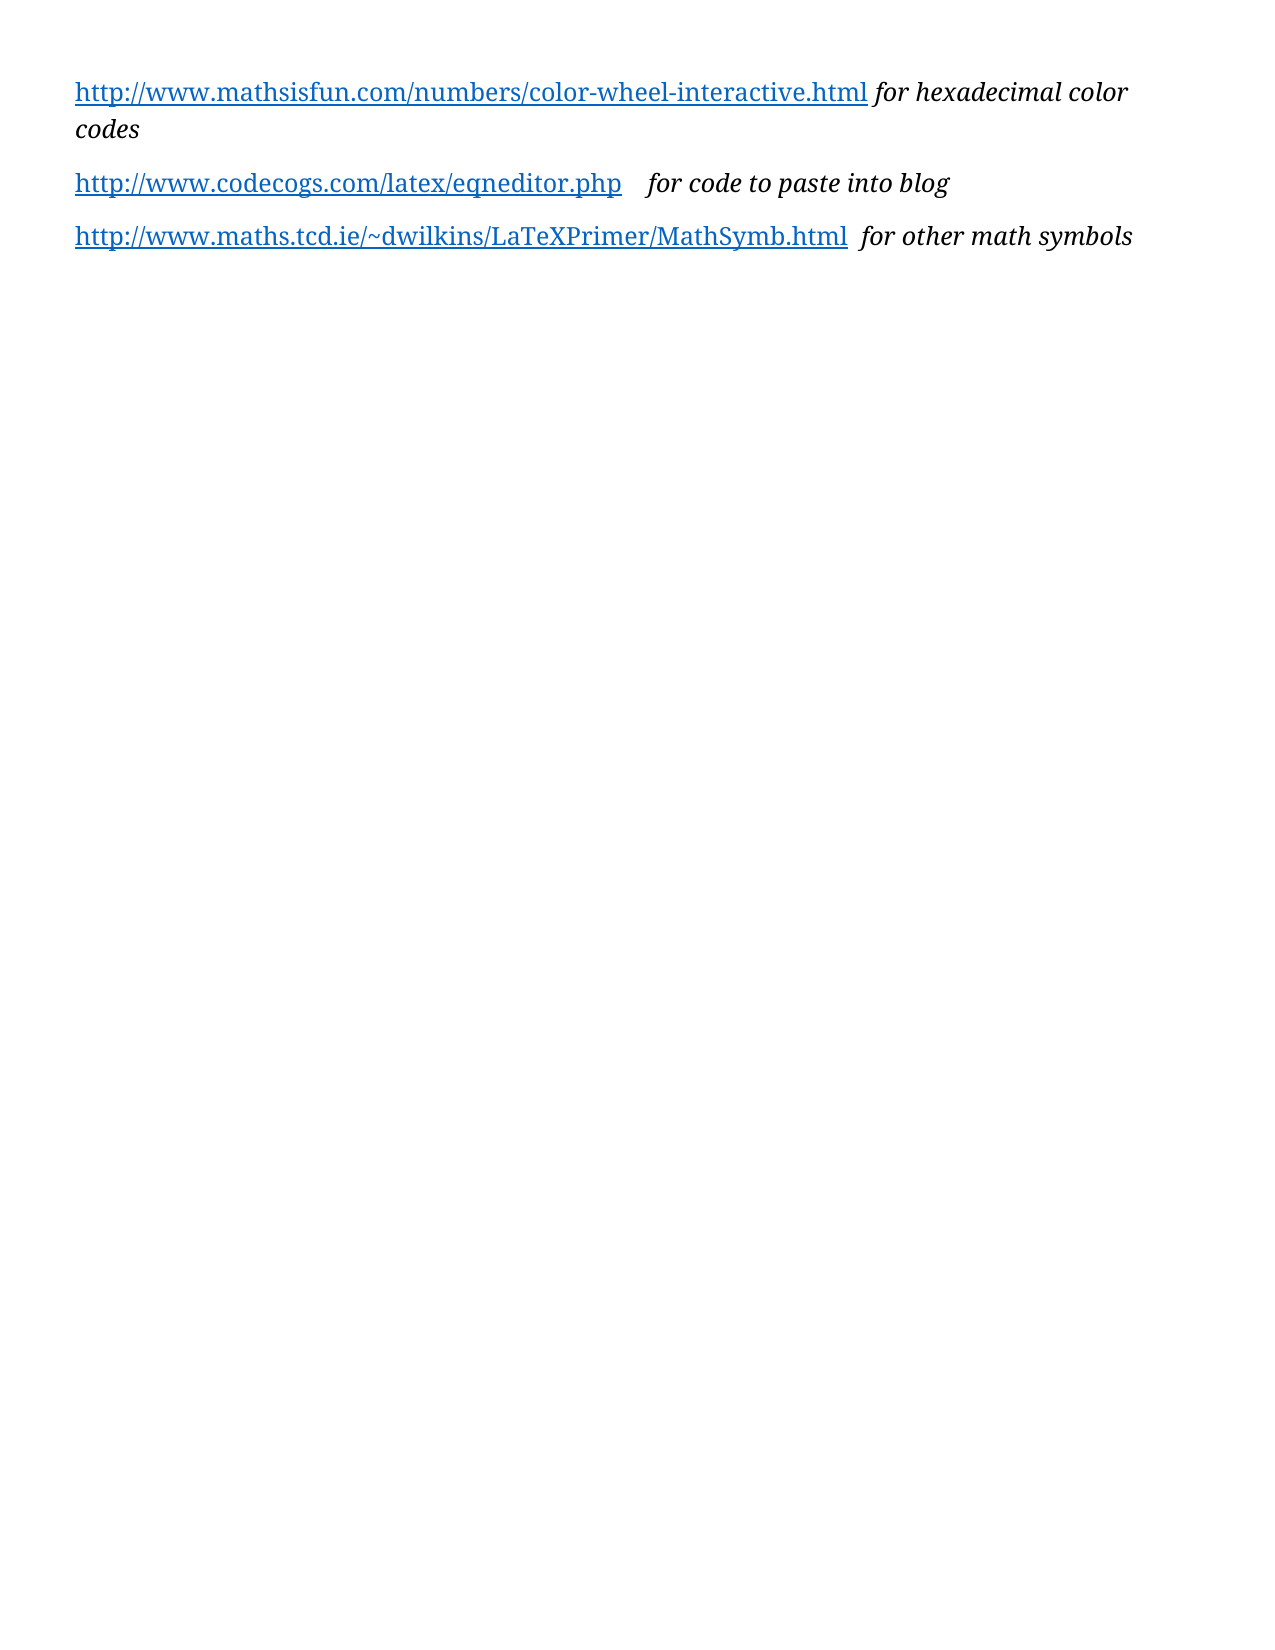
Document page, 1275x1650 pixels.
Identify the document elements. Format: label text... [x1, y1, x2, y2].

text http://www.maths.tcd.ie/~dwilkins/LaTeXPrimer/MathSymb.html for other math symbols [75, 219, 1200, 253]
text http://www.mathsisfun.com/numbers/color-wheel-interactive.html for hexadecimal color codes [75, 75, 1200, 146]
text http://www.codecogs.com/latex/eqneditor.php for code to paste into blog [75, 165, 1200, 199]
